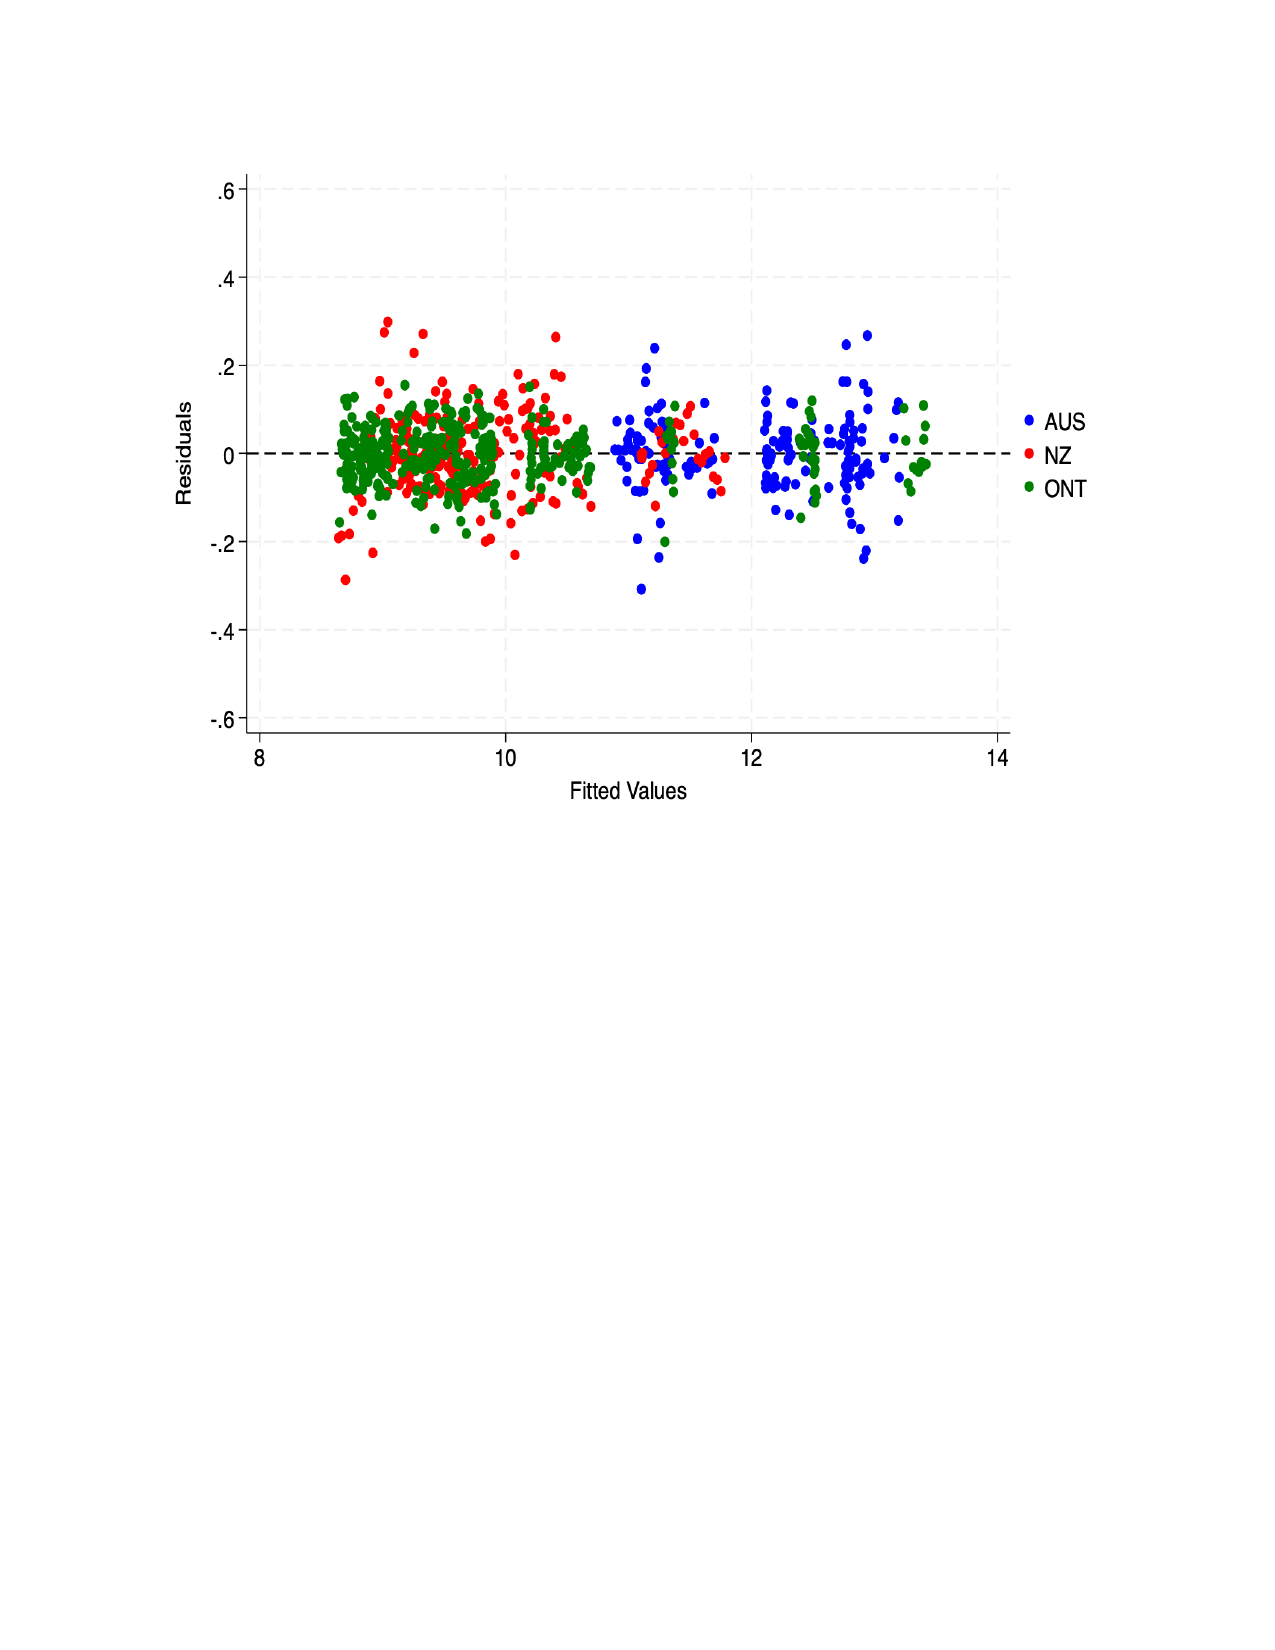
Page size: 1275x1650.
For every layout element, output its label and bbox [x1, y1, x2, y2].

picture [150, 150, 1125, 833]
